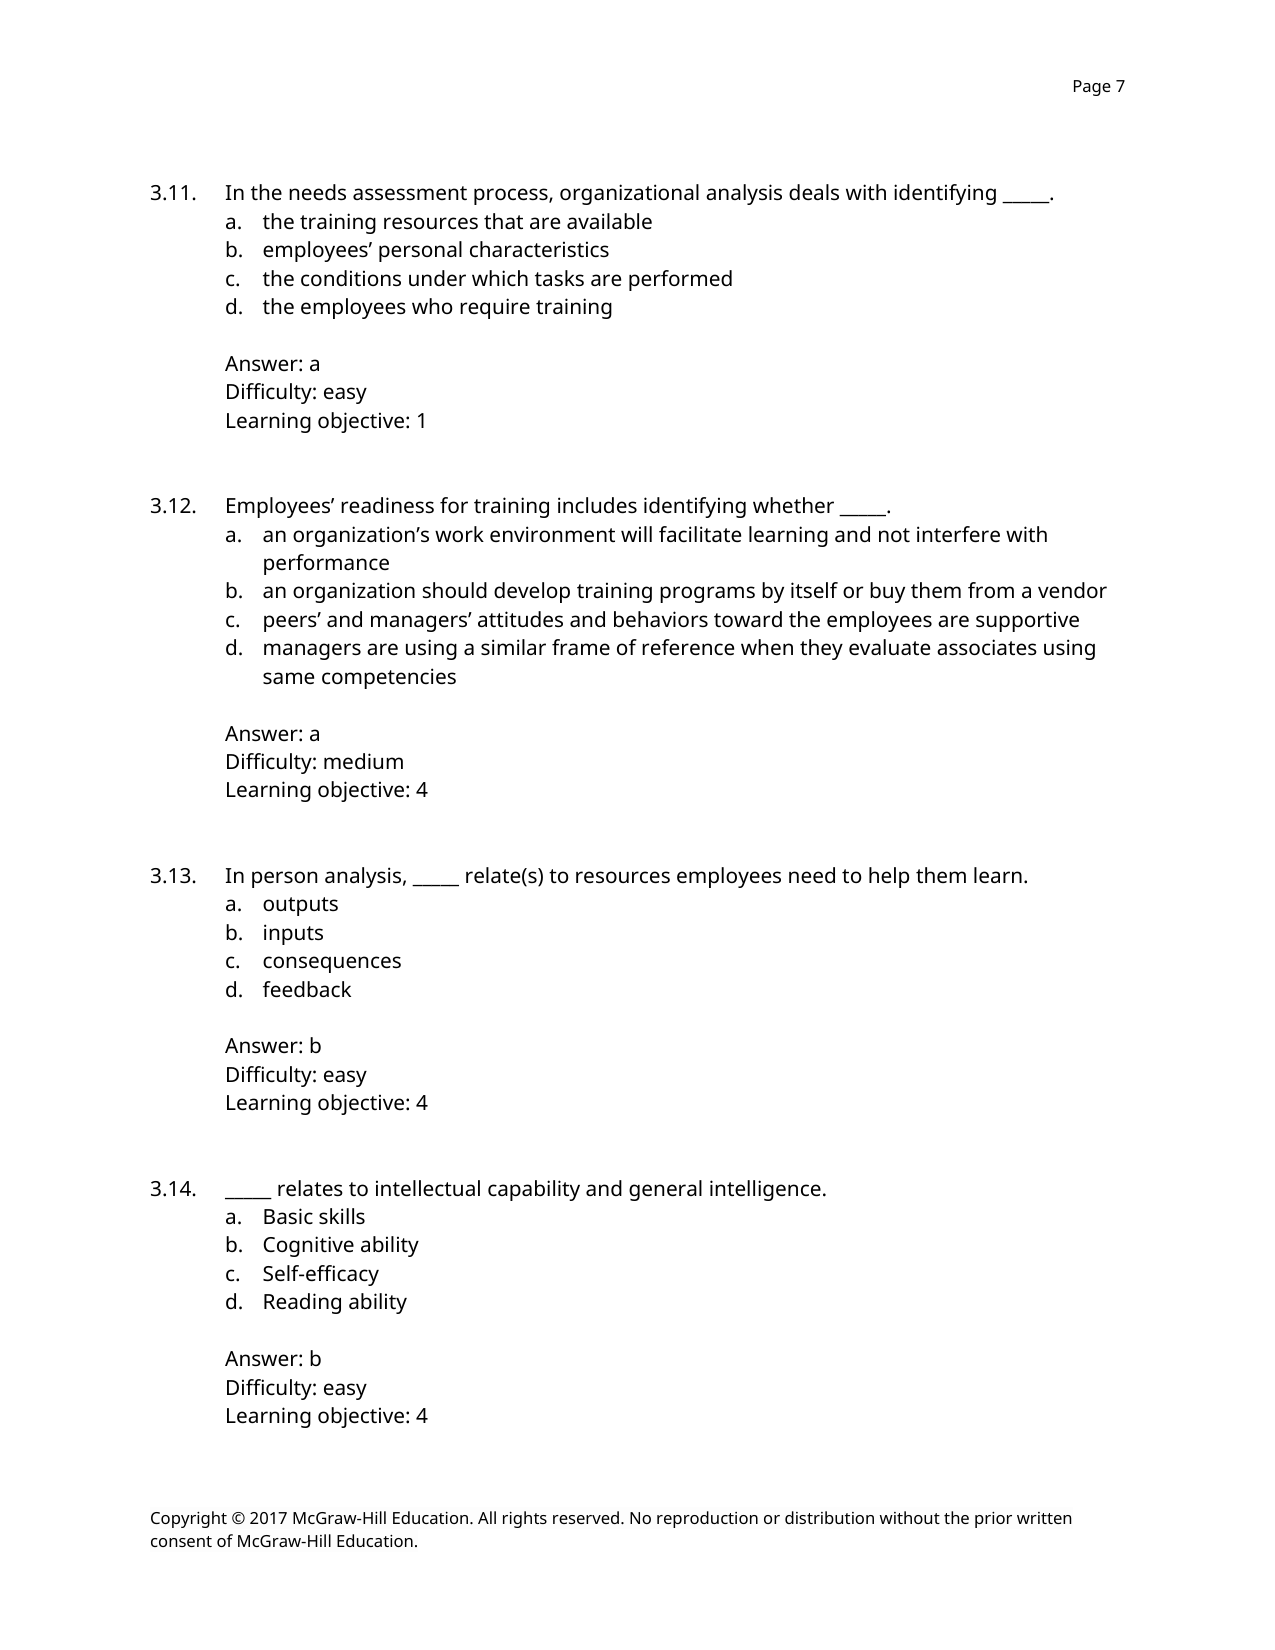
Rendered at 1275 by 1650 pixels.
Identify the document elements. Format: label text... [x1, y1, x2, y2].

list consequences [225, 946, 1125, 975]
text Learning objective: 4 [225, 776, 1125, 804]
list managers are using a similar frame of reference when they evaluate associates using same competencies [225, 633, 1125, 690]
list the employees who require training [225, 292, 1125, 321]
text 3.11. In the needs assessment process, organizational analysis deals with identifying _____. [150, 178, 1125, 207]
text Learning objective: 1 [225, 406, 1125, 434]
text Difficulty: easy [225, 1060, 1125, 1088]
list Basic skills [225, 1202, 1125, 1231]
list the conditions under which tasks are performed [225, 264, 1125, 292]
text 3.12. Employees’ readiness for training includes identifying whether _____. [150, 491, 1125, 520]
list Reading ability [225, 1287, 1125, 1316]
text Answer: b [225, 1032, 1125, 1060]
list feedback [225, 975, 1125, 1003]
text 3.14. _____ relates to intellectual capability and general intelligence. [150, 1174, 1125, 1202]
text Answer: a [225, 719, 1125, 747]
list the training resources that are available [225, 207, 1125, 235]
text Learning objective: 4 [225, 1088, 1125, 1117]
text Answer: a [225, 349, 1125, 377]
list outputs [225, 889, 1125, 918]
list Self-efficacy [225, 1259, 1125, 1287]
list peers’ and managers’ attitudes and behaviors toward the employees are supportive [225, 605, 1125, 633]
text 3.13. In person analysis, _____ relate(s) to resources employees need to help them learn. [150, 861, 1125, 889]
list an organization should develop training programs by itself or buy them from a vendor [225, 577, 1125, 605]
text Difficulty: medium [225, 747, 1125, 776]
text Learning objective: 4 [225, 1401, 1125, 1430]
list employees’ personal characteristics [225, 235, 1125, 264]
list Cognitive ability [225, 1231, 1125, 1259]
list an organization’s work environment will facilitate learning and not interfere with performance [225, 520, 1125, 577]
text Difficulty: easy [225, 377, 1125, 406]
text Difficulty: easy [225, 1373, 1125, 1401]
list inputs [225, 918, 1125, 946]
text Answer: b [225, 1344, 1125, 1373]
